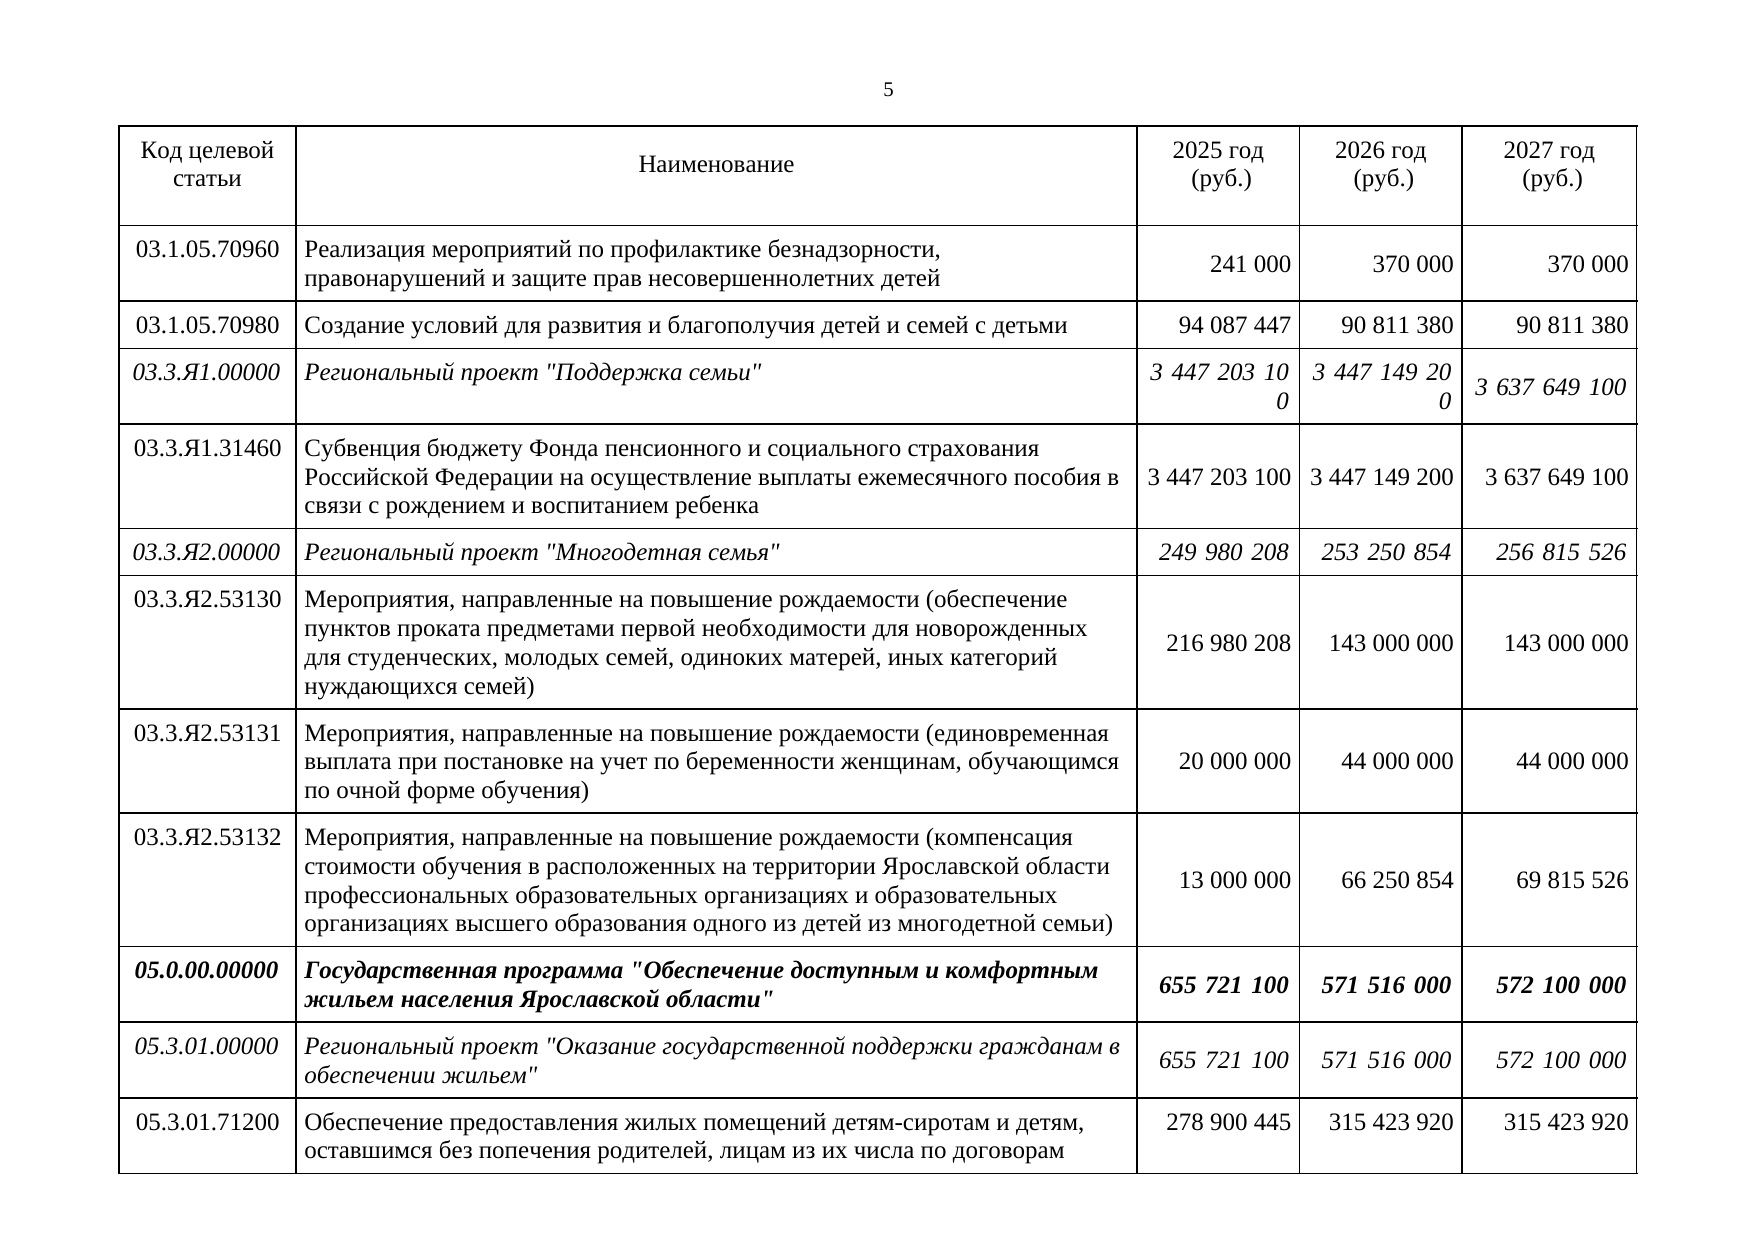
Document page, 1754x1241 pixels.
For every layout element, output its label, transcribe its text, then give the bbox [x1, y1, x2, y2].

table_cell 655 721 100 [1138, 947, 1299, 1021]
table_cell 44 000 000 [1463, 710, 1636, 812]
table_cell 05.0.00.00000 [120, 947, 295, 1021]
table_cell 66 250 854 [1300, 814, 1461, 946]
table_header 2025 год (руб.) [1138, 127, 1299, 225]
table_cell 315 423 920 [1463, 1099, 1636, 1173]
table_cell 03.3.Я2.53132 [120, 814, 295, 946]
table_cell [297, 1099, 1136, 1173]
table_cell Государственная программа "Обеспечение доступным и комфортным жильем населения Ярославской области" [297, 947, 1136, 1021]
table_cell 315 423 920 [1300, 1099, 1461, 1173]
table_cell 143 000 000 [1300, 576, 1461, 708]
table_cell 03.3.Я2.00000 [120, 529, 295, 574]
table_cell 05.3.01.71200 [120, 1099, 295, 1173]
table_header 2026 год (руб.) [1300, 127, 1461, 225]
table_cell 256 815 526 [1463, 529, 1636, 574]
table_cell 90 811 380 [1463, 302, 1636, 347]
table_header 2027 год (руб.) [1463, 127, 1636, 225]
table_cell 370 000 [1463, 226, 1636, 300]
table_cell 03.1.05.70960 [120, 226, 295, 300]
table_cell 3 447 149 200 [1300, 349, 1461, 423]
table_cell 05.3.01.00000 [120, 1023, 295, 1097]
table_cell Региональный проект "Поддержка семьи" [297, 349, 1136, 423]
table_cell Региональный проект "Многодетная семья" [297, 529, 1136, 574]
table_cell 20 000 000 [1138, 710, 1299, 812]
table_cell 3 637 649 100 [1463, 425, 1636, 528]
table_cell 249 980 208 [1138, 529, 1299, 574]
table_cell Субвенция бюджету Фонда пенсионного и социального страхования Российской Федерации на осуществление выплаты ежемесячного пособия в связи с рождением и воспитанием ребенка [297, 425, 1136, 528]
table_cell 572 100 000 [1463, 1023, 1636, 1097]
table_cell 03.3.Я1.00000 [120, 349, 295, 423]
table_header Код целевой статьи [120, 127, 295, 225]
table_cell 571 516 000 [1300, 1023, 1461, 1097]
table_cell Мероприятия, направленные на повышение рождаемости (компенсация стоимости обучения в расположенных на территории Ярославской области профессиональных образовательных организациях и образовательных организациях высшего образования одного из детей из многодетной семьи) [297, 814, 1136, 946]
table_cell 3 447 203 100 [1138, 425, 1299, 528]
table_cell 572 100 000 [1463, 947, 1636, 1021]
table_cell 370 000 [1300, 226, 1461, 300]
table_cell 90 811 380 [1300, 302, 1461, 347]
table_cell 143 000 000 [1463, 576, 1636, 708]
table_cell 94 087 447 [1138, 302, 1299, 347]
table_cell 216 980 208 [1138, 576, 1299, 708]
table_cell 241 000 [1138, 226, 1299, 300]
table_cell 44 000 000 [1300, 710, 1461, 812]
table_cell 03.3.Я1.31460 [120, 425, 295, 528]
table_cell Мероприятия, направленные на повышение рождаемости (обеспечение пунктов проката предметами первой необходимости для новорожденных для студенческих, молодых семей, одиноких матерей, иных категорий нуждающихся семей) [297, 576, 1136, 708]
table_cell Региональный проект "Оказание государственной поддержки гражданам в обеспечении жильем" [297, 1023, 1136, 1097]
table_cell 655 721 100 [1138, 1023, 1299, 1097]
table_cell Реализация мероприятий по профилактике безнадзорности, правонарушений и защите прав несовершеннолетних детей [297, 226, 1136, 300]
table_cell 03.3.Я2.53131 [120, 710, 295, 812]
table_cell 3 447 149 200 [1300, 425, 1461, 528]
table_cell 278 900 445 [1138, 1099, 1299, 1173]
table_cell 571 516 000 [1300, 947, 1461, 1021]
table_cell 253 250 854 [1300, 529, 1461, 574]
table_cell 13 000 000 [1138, 814, 1299, 946]
table_header Наименование [297, 127, 1136, 225]
table_cell 69 815 526 [1463, 814, 1636, 946]
table_cell 3 637 649 100 [1463, 349, 1636, 423]
table_cell Создание условий для развития и благополучия детей и семей с детьми [297, 302, 1136, 347]
table_cell 03.3.Я2.53130 [120, 576, 295, 708]
table_cell 03.1.05.70980 [120, 302, 295, 347]
table_cell 3 447 203 100 [1138, 349, 1299, 423]
table_cell Мероприятия, направленные на повышение рождаемости (единовременная выплата при постановке на учет по беременности женщинам, обучающимся по очной форме обучения) [297, 710, 1136, 812]
